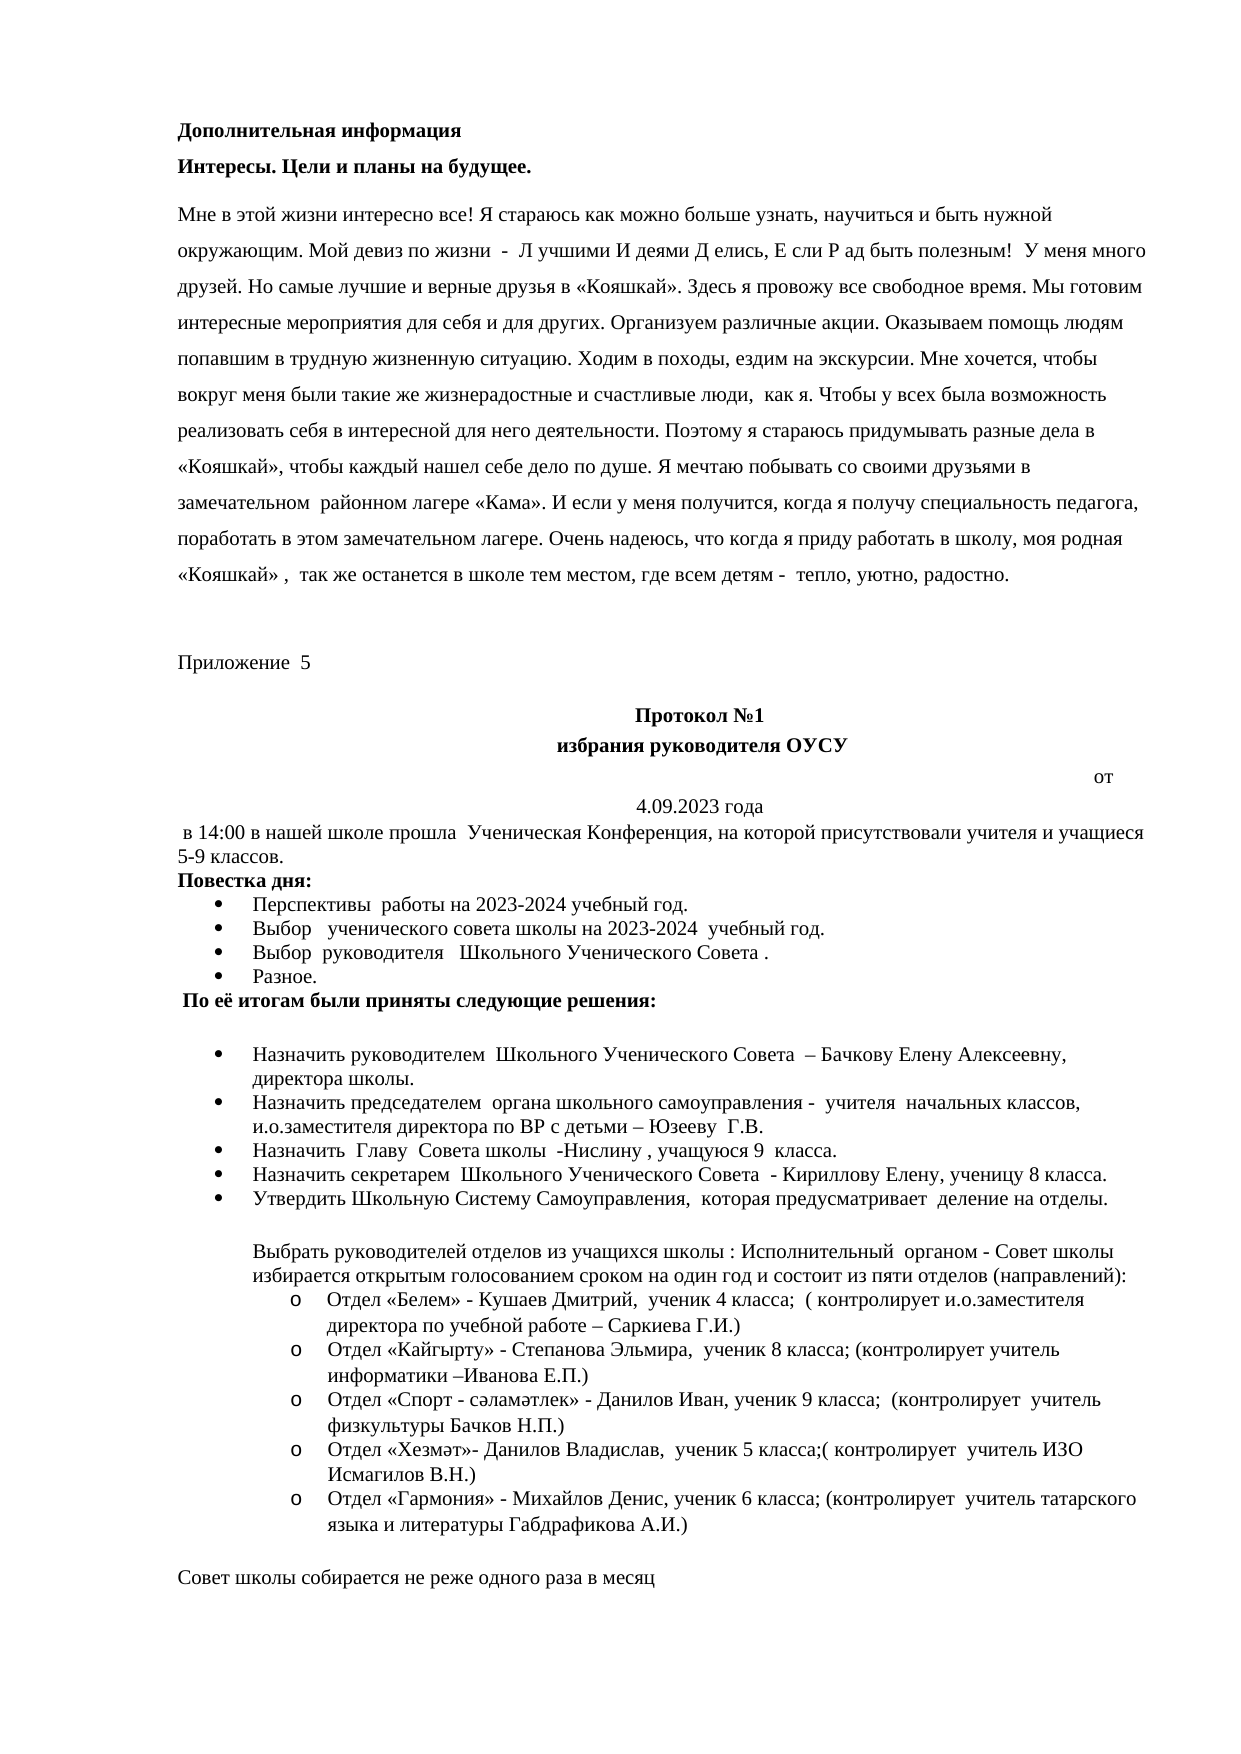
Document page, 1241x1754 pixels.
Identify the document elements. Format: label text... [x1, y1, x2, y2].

text избрания руководителя ОУСУ [248, 728, 1152, 759]
list Отдел «Хезмәт»- Данилов Владислав, ученик 5 класса;( контролирует учитель ИЗО Исмагилов В.Н.) [290, 1437, 1152, 1486]
text Повестка дня: [177, 868, 1152, 892]
list Назначить секретарем Школьного Ученического Совета - Кириллову Елену, ученицу 8 класса. [215, 1162, 1152, 1186]
list Выбор ученического совета школы на 2023-2024 учебный год. [215, 916, 1152, 940]
text Выбрать руководителей отделов из учащихся школы : Исполнительный органом - Совет школы избирается открытым голосованием сроком на один год и состоит из пяти отделов (направлений): [252, 1239, 1152, 1287]
text Дополнительная информация [177, 118, 1152, 142]
list Отдел «Кайгырту» - Степанова Эльмира, ученик 8 класса; (контролирует учитель информатики –Иванова Е.П.) [290, 1337, 1152, 1387]
text Совет школы собирается не реже одного раза в месяц [177, 1565, 1152, 1589]
list Отдел «Гармония» - Михайлов Денис, ученик 6 класса; (контролирует учитель татарского языка и литературы Габдрафикова А.И.) [290, 1486, 1152, 1536]
text Интересы. Цели и планы на будущее. [177, 154, 1152, 178]
text Протокол №1 [248, 698, 1152, 728]
list Назначить руководителем Школьного Ученического Совета – Бачкову Елену Алексеевну, директора школы. [215, 1041, 1152, 1089]
list Разное. [215, 964, 1152, 988]
list Отдел «Спорт - сәламәтлек» - Данилов Иван, ученик 9 класса; (контролирует учитель физкультуры Бачков Н.П.) [290, 1387, 1152, 1437]
list Назначить председателем органа школьного самоуправления - учителя начальных классов, и.о.заместителя директора по ВР с детьми – Юзееву Г.В. [215, 1089, 1152, 1138]
text Мне в этой жизни интересно все! Я стараюсь как можно больше узнать, научиться и быть нужной окружающим. Мой девиз по жизни - Л учшими И деями Д елись, Е сли Р ад быть полезным! У меня много друзей. Но самые лучшие и верные друзья в «Кояшкай». Здесь я провожу все свободное время. Мы готовим интересные мероприятия для себя и для других. Организуем различные акции. Оказываем помощь людям попавшим в трудную жизненную ситуацию. Ходим в походы, ездим на экскурсии. Мне хочется, чтобы вокруг меня были такие же жизнерадостные и счастливые люди, как я. Чтобы у всех была возможность реализовать себя в интересной для него деятельности. Поэтому я стараюсь придумывать разные дела в «Кояшкай», чтобы каждый нашел себе дело по душе. Я мечтаю побывать со своими друзьями в замечательном районном лагере «Кама». И если у меня получится, когда я получу специальность педагога, поработать в этом замечательном лагере. Очень надеюсь, что когда я приду работать в школу, моя родная «Кояшкай» , так же останется в школе тем местом, где всем детям - тепло, уютно, радостно. [177, 202, 1152, 586]
list Перспективы работы на 2023-2024 учебный год. [215, 892, 1152, 916]
list Утвердить Школьную Систему Самоуправления, которая предусматривает деление на отделы. [215, 1186, 1152, 1210]
text Приложение 5 [177, 610, 1152, 674]
list Выбор руководителя Школьного Ученического Совета . [215, 940, 1152, 964]
list Отдел «Белем» - Кушаев Дмитрий, ученик 4 класса; ( контролирует и.о.заместителя директора по учебной работе – Саркиева Г.И.) [289, 1287, 1152, 1337]
text По её итогам были приняты следующие решения: [177, 988, 1152, 1012]
text в 14:00 в нашей школе прошла Ученическая Конференция, на которой присутствовали учителя и учащиеся 5-9 классов. [177, 820, 1152, 868]
text от 4.09.2023 года [248, 759, 1152, 820]
list Назначить Главу Совета школы -Нислину , учащуюся 9 класса. [215, 1138, 1152, 1162]
